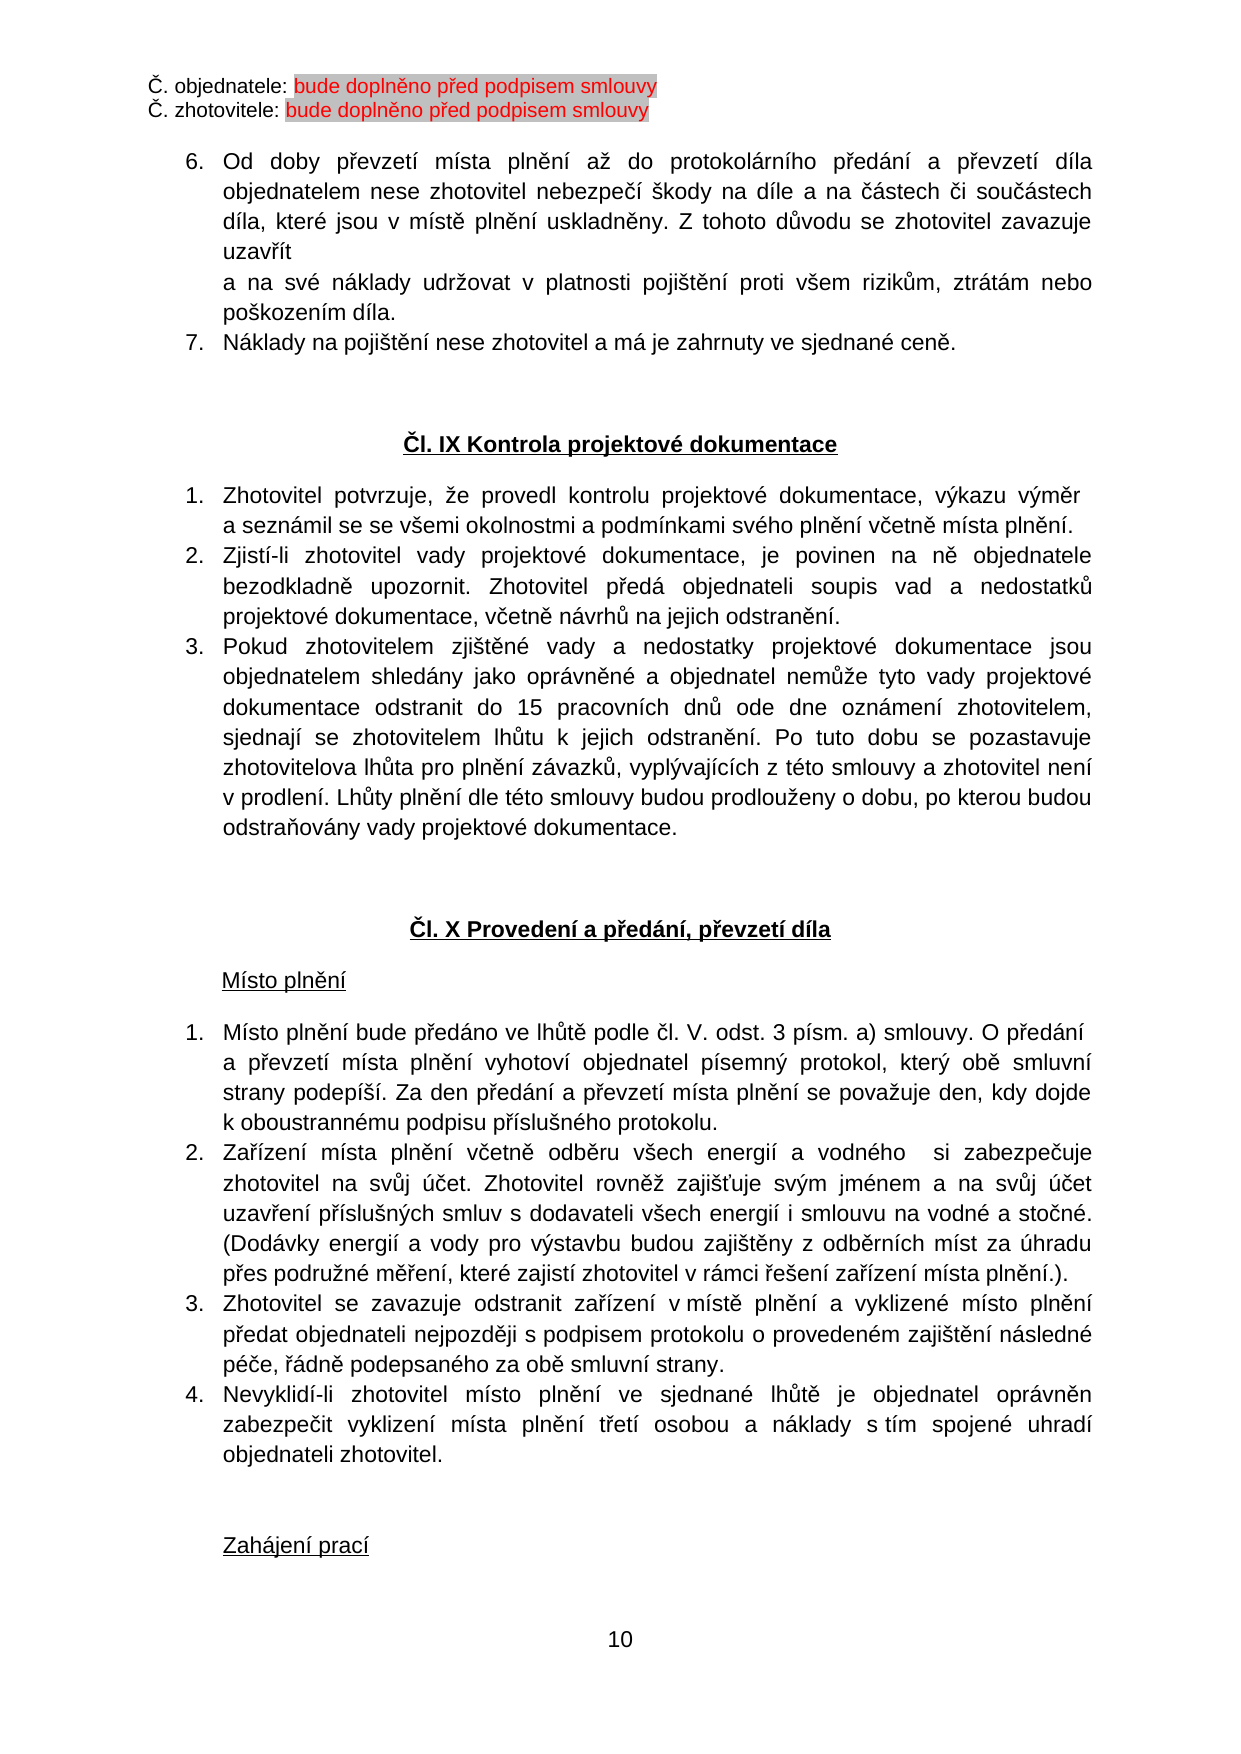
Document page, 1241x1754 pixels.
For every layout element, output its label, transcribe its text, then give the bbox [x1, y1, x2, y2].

list Místo plnění bude předáno ve lhůtě podle čl. V. odst. 3 písm. a) smlouvy. O předání a převzetí místa plnění vyhotoví objednatel písemný protokol, který obě smluvní strany podepíší. Za den předání a převzetí místa plnění se považuje den, kdy dojde k oboustrannému podpisu příslušného protokolu. [185, 1018, 1093, 1135]
list Zhotovitel se zavazuje odstranit zařízení v místě plnění a vyklizené místo plnění předat objednateli nejpozději s podpisem protokolu o provedeném zajištění následné péče, řádně podepsaného za obě smluvní strany. [185, 1290, 1093, 1377]
list Zahájení prací [223, 1532, 1093, 1558]
list Od doby převzetí místa plnění až do protokolárního předání a převzetí díla objednatelem nese zhotovitel nebezpečí škody na díle a na částech či součástech díla, které jsou v místě plnění uskladněny. Z tohoto důvodu se zhotovitel zavazuje uzavřít a na své náklady udržovat v platnosti pojištění proti všem rizikům, ztrátám nebo poškozením díla. [185, 148, 1093, 325]
list Nevyklidí-li zhotovitel místo plnění ve sjednané lhůtě je objednatel oprávněn zabezpečit vyklizení místa plnění třetí osobou a náklady s tím spojené uhradí objednateli zhotovitel. [185, 1381, 1093, 1468]
text Čl. X Provedení a předání, převzetí díla [148, 916, 1093, 943]
list Zjistí-li zhotovitel vady projektové dokumentace, je povinen na ně objednatele bezodkladně upozornit. Zhotovitel předá objednateli soupis vad a nedostatků projektové dokumentace, včetně návrhů na jejich odstranění. [185, 542, 1093, 629]
text Čl. IX Kontrola projektové dokumentace [148, 431, 1093, 457]
list Pokud zhotovitelem zjištěné vady a nedostatky projektové dokumentace jsou objednatelem shledány jako oprávněné a objednatel nemůže tyto vady projektové dokumentace odstranit do 15 pracovních dnů ode dne oznámení zhotovitelem, sjednají se zhotovitelem lhůtu k jejich odstranění. Po tuto dobu se pozastavuje zhotovitelova lhůta pro plnění závazků, vyplývajících z této smlouvy a zhotovitel není v prodlení. Lhůty plnění dle této smlouvy budou prodlouženy o dobu, po kterou budou odstraňovány vady projektové dokumentace. [185, 633, 1093, 841]
text Místo plnění [148, 967, 1093, 994]
list Zhotovitel potvrzuje, že provedl kontrolu projektové dokumentace, výkazu výměr a seznámil se se všemi okolnostmi a podmínkami svého plnění včetně místa plnění. [185, 482, 1093, 538]
list Náklady na pojištění nese zhotovitel a má je zahrnuty ve sjednané ceně. [185, 329, 1093, 355]
list Zařízení místa plnění včetně odběru všech energií a vodného si zabezpečuje zhotovitel na svůj účet. Zhotovitel rovněž zajišťuje svým jménem a na svůj účet uzavření příslušných smluv s dodavateli všech energií i smlouvu na vodné a stočné. (Dodávky energií a vody pro výstavbu budou zajištěny z odběrních míst za úhradu přes podružné měření, které zajistí zhotovitel v rámci řešení zařízení místa plnění.). [185, 1139, 1093, 1286]
